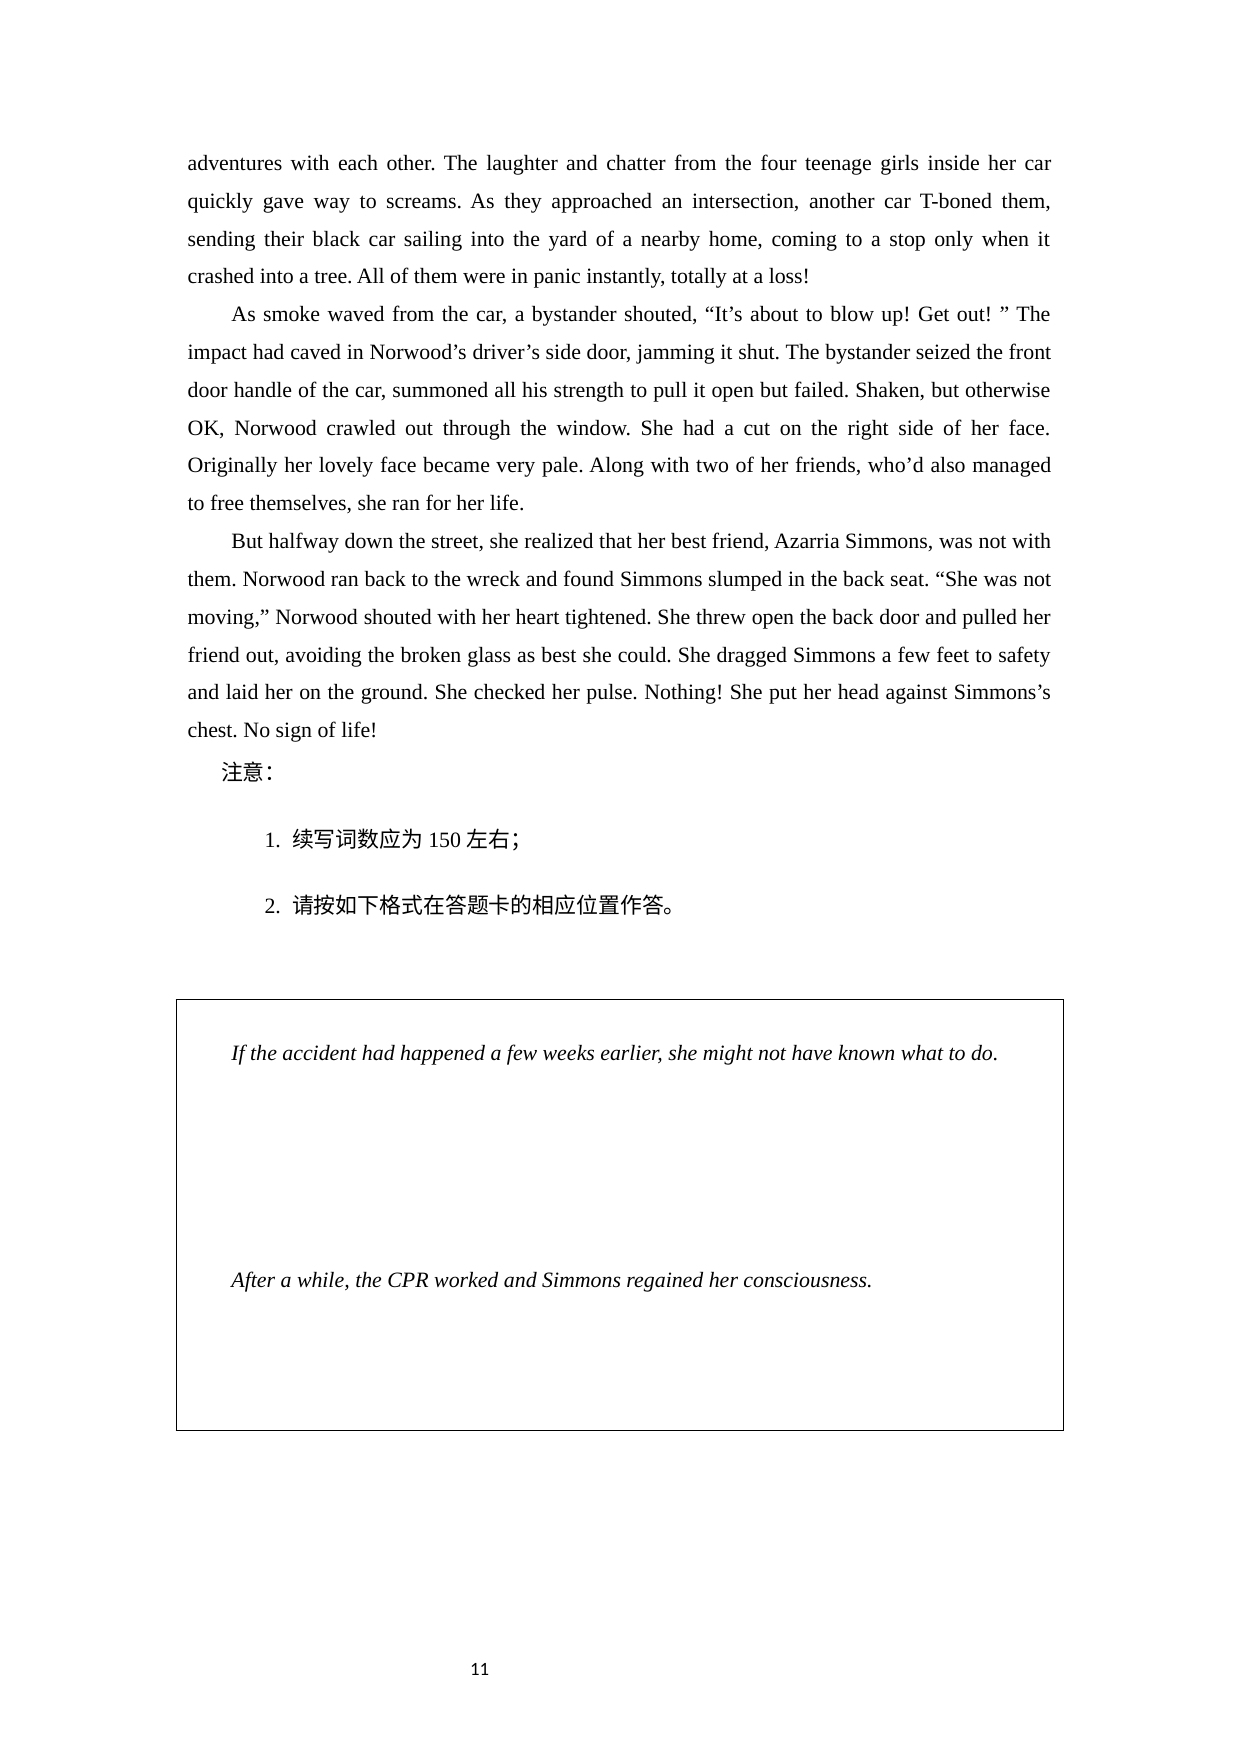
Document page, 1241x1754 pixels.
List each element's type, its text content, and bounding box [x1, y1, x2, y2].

list 请按如下格式在答题卡的相应位置作答。 [264, 888, 1053, 920]
text As smoke waved from the car, a bystander shouted, “It’s about to blow up! Get out! ” The impact had caved in Norwood’s driver’s side door, jamming it shut. The bystander seized the front door handle of the car, summoned all his strength to pull it open but failed. Shaken, but otherwise OK, Norwood crawled out through the window. She had a cut on the right side of her face. Originally her lovely face became very pale. Along with two of her friends, who’d also managed to free themselves, she ran for her life. [187, 301, 1053, 516]
text 注意： [221, 755, 1053, 787]
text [187, 150, 1053, 289]
table_header If the accident had happened a few weeks earlier, she might not have known what to do. After a while, the CPR worked and Simmons regained her consciousness. [177, 1000, 1063, 1430]
list 续写词数应为 150 左右； [264, 822, 1053, 853]
text But halfway down the street, she realized that her best friend, Azarria Simmons, was not with them. Norwood ran back to the wreck and found Simmons slumped in the back seat. “She was not moving,” Norwood shouted with her heart tightened. She threw open the back door and pulled her friend out, avoiding the broken glass as best she could. She dragged Simmons a few feet to safety and laid her on the ground. She checked her pulse. Nothing! She put her head against Simmons’s chest. No sign of life! [187, 528, 1053, 742]
